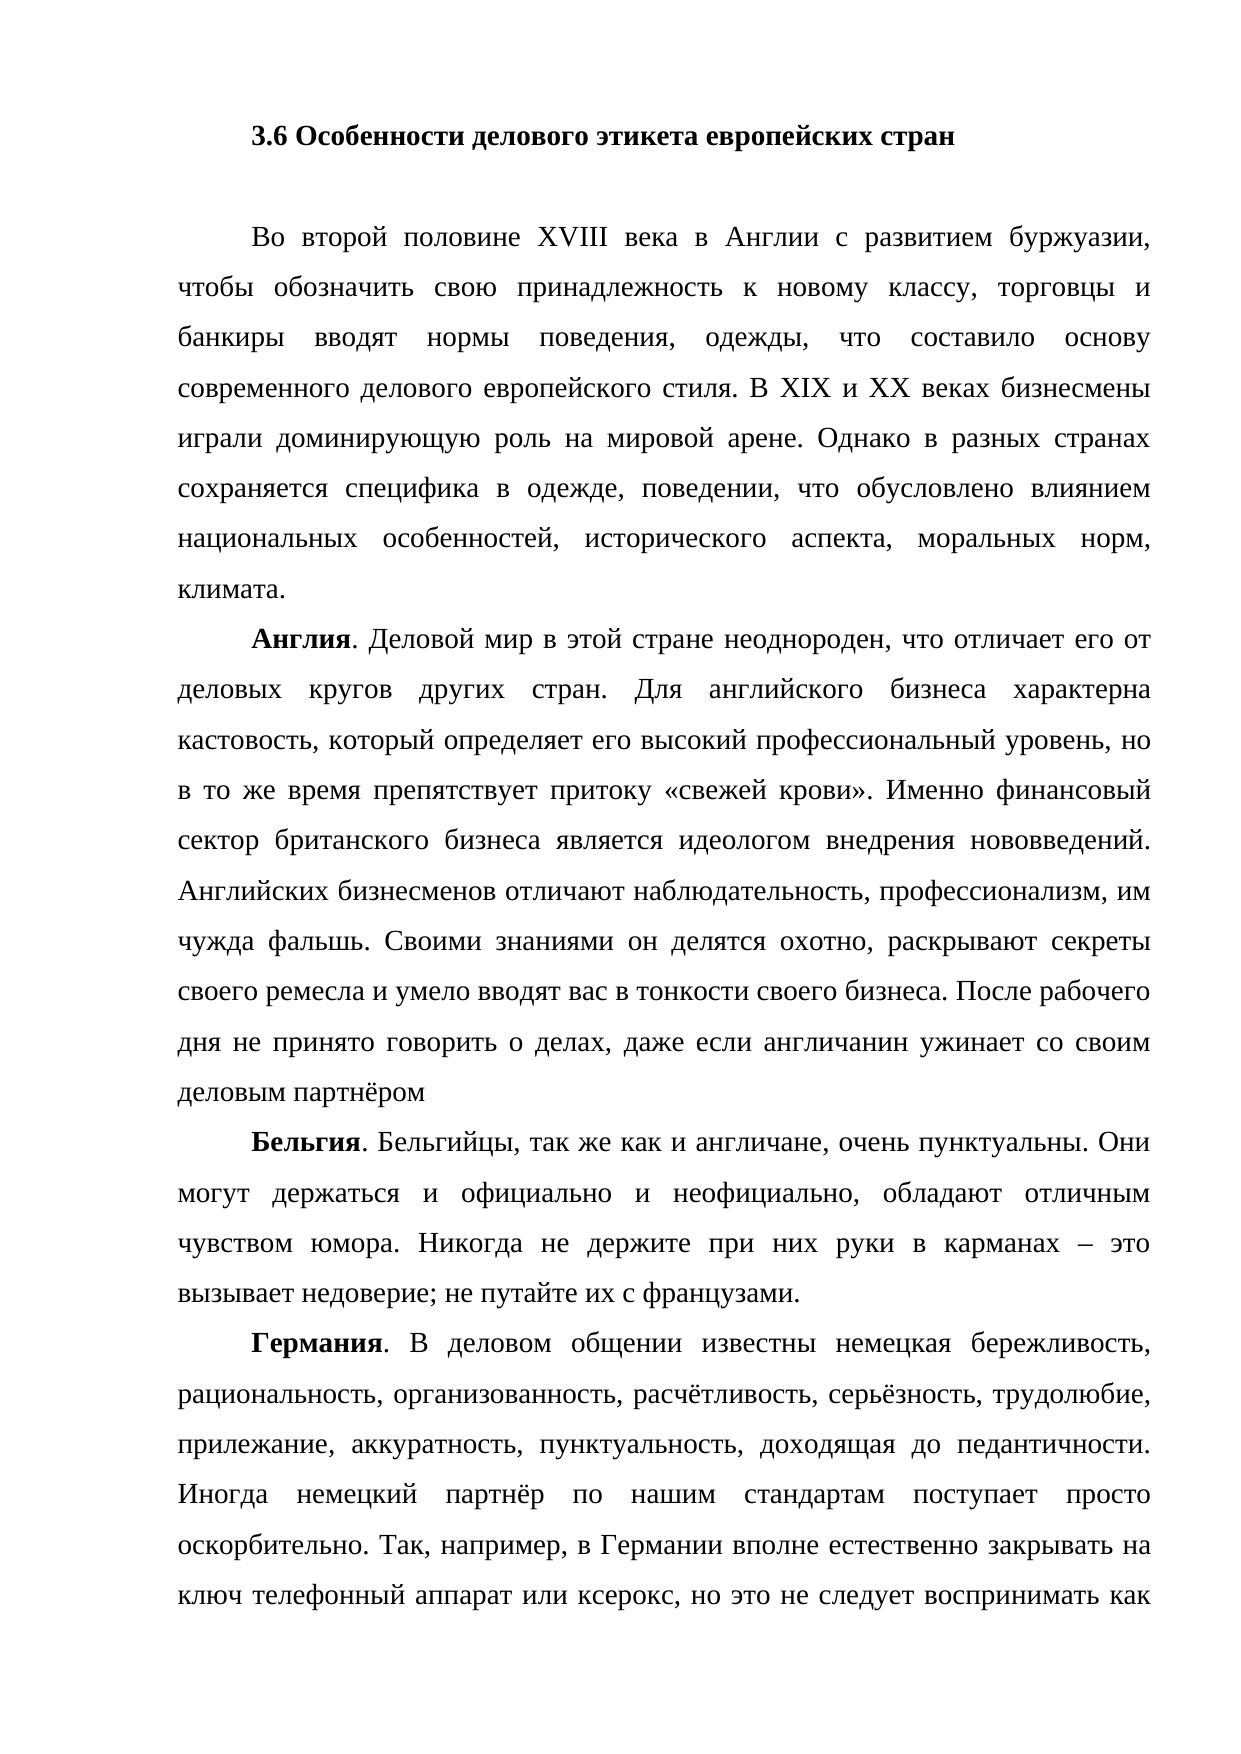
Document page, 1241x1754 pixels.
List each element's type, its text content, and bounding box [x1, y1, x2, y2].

text Во второй половине XVIII века в Англии с развитием буржуазии, чтобы обозначить свою принадлежность к новому классу, торговцы и банкиры вводят нормы поведения, одежды, что составило основу современного делового европейского стиля. В XIX и XX веках бизнесмены играли доминирующую роль на мировой арене. Однако в разных странах сохраняется специфика в одежде, поведении, что обусловлено влиянием национальных особенностей, исторического аспекта, моральных норм, климата. [177, 219, 1152, 604]
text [177, 1326, 1152, 1611]
text 3.6 Особенности делового этикета европейских стран [177, 118, 1152, 152]
text Англия. Деловой мир в этой стране неоднороден, что отличает его от деловых кругов других стран. Для английского бизнеса характерна кастовость, который определяет его высокий профессиональный уровень, но в то же время препятствует притоку «свежей крови». Именно финансовый сектор британского бизнеса является идеологом внедрения нововведений. Английских бизнесменов отличают наблюдательность, профессионализм, им чужда фальшь. Своими знаниями он делятся охотно, раскрывают секреты своего ремесла и умело вводят вас в тонкости своего бизнеса. После рабочего дня не принято говорить о делах, даже если англичанин ужинает со своим деловым партнёром [177, 621, 1152, 1108]
text Бельгия. Бельгийцы, так же как и англичане, очень пунктуальны. Они могут держаться и официально и неофициально, обладают отличным чувством юмора. Никогда не держите при них руки в карманах – это вызывает недоверие; не путайте их с французами. [177, 1124, 1152, 1309]
